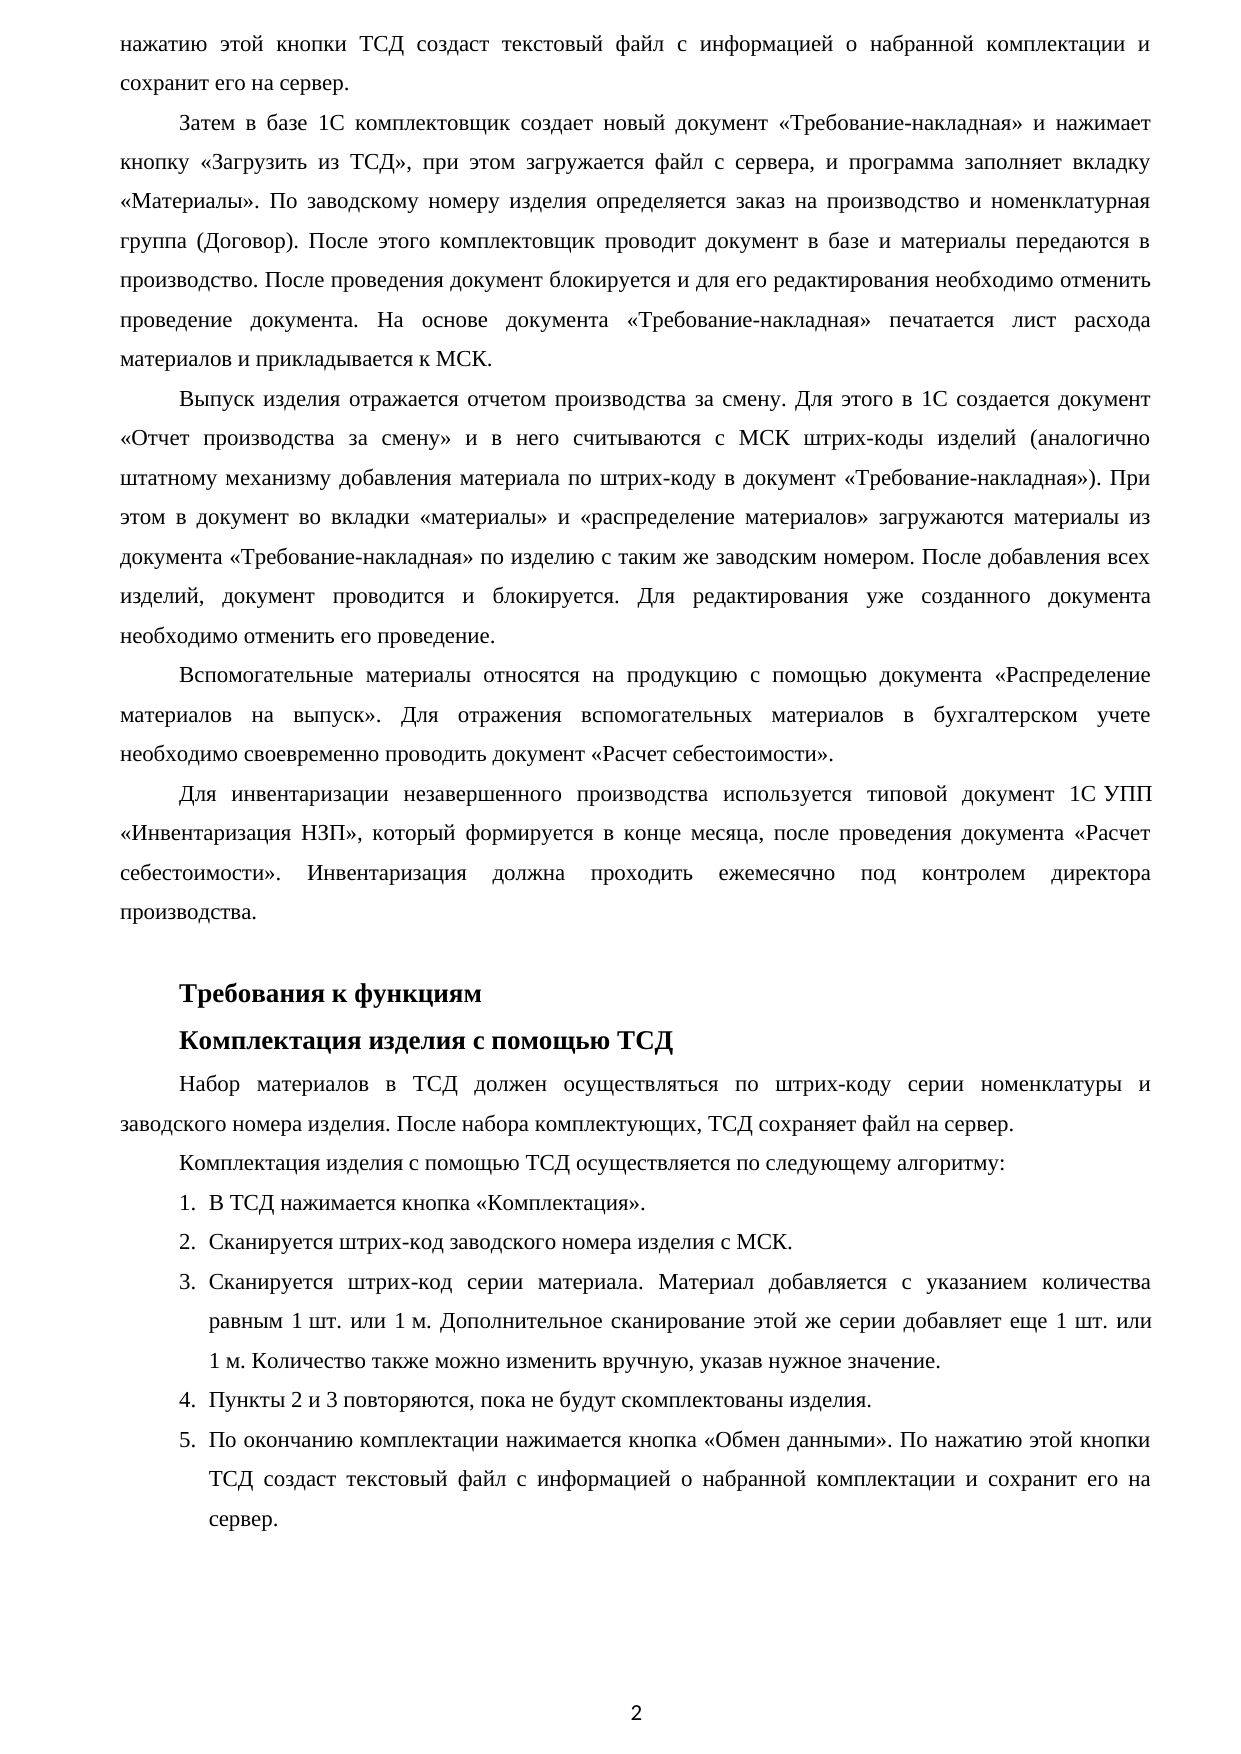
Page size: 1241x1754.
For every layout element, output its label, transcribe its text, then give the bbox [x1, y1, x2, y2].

text Требования к функциям [120, 977, 1152, 1008]
list По окончанию комплектации нажимается кнопка «Обмен данными». По нажатию этой кнопки ТСД создаст текстовый файл с информацией о набранной комплектации и сохранит его на сервер. [179, 1426, 1152, 1531]
text Выпуск изделия отражается отчетом производства за смену. Для этого в 1С создается документ «Отчет производства за смену» и в него считываются с МСК штрих-коды изделий (аналогично штатному механизму добавления материала по штрих-коду в документ «Требование-накладная»). При этом в документ во вкладки «материалы» и «распределение материалов» загружаются материалы из документа «Требование-накладная» по изделию с таким же заводским номером. После добавления всех изделий, документ проводится и блокируется. Для редактирования уже созданного документа необходимо отменить его проведение. [120, 385, 1152, 648]
text Набор материалов в ТСД должен осуществляться по штрих-коду серии номенклатуры и заводского номера изделия. После набора комплектующих, ТСД сохраняет файл на сервер. [120, 1070, 1152, 1136]
text Затем в базе 1С комплектовщик создает новый документ «Требование-накладная» и нажимает кнопку «Загрузить из ТСД», при этом загружается файл с сервера, и программа заполняет вкладку «Материалы». По заводскому номеру изделия определяется заказ на производство и номенклатурная группа (Договор). После этого комплектовщик проводит документ в базе и материалы передаются в производство. После проведения документ блокируется и для его редактирования необходимо отменить проведение документа. На основе документа «Требование-накладная» печатается лист расхода материалов и прикладывается к МСК. [120, 108, 1152, 372]
text Комплектация изделия с помощью ТСД осуществляется по следующему алгоритму: [120, 1149, 1152, 1176]
subtitle Комплектация изделия с помощью ТСД [120, 1024, 1152, 1055]
text Для инвентаризации незавершенного производства используется типовой документ 1С УПП «Инвентаризация НЗП», который формируется в конце месяца, после проведения документа «Расчет себестоимости». Инвентаризация должна проходить ежемесячно под контролем директора производства. [120, 780, 1152, 924]
list В ТСД нажимается кнопка «Комплектация». [179, 1189, 1152, 1215]
list Пункты 2 и 3 повторяются, пока не будут скомплектованы изделия. [179, 1386, 1152, 1413]
text Вспомогательные материалы относятся на продукцию с помощью документа «Распределение материалов на выпуск». Для отражения вспомогательных материалов в бухгалтерском учете необходимо своевременно проводить документ «Расчет себестоимости». [120, 661, 1152, 767]
list Сканируется штрих-код заводского номера изделия с МСК. [179, 1228, 1152, 1255]
list Сканируется штрих-код серии материала. Материал добавляется с указанием количества равным 1 шт. или 1 м. Дополнительное сканирование этой же серии добавляет еще 1 шт. или 1 м. Количество также можно изменить вручную, указав нужное значение. [179, 1268, 1152, 1373]
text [120, 29, 1152, 95]
